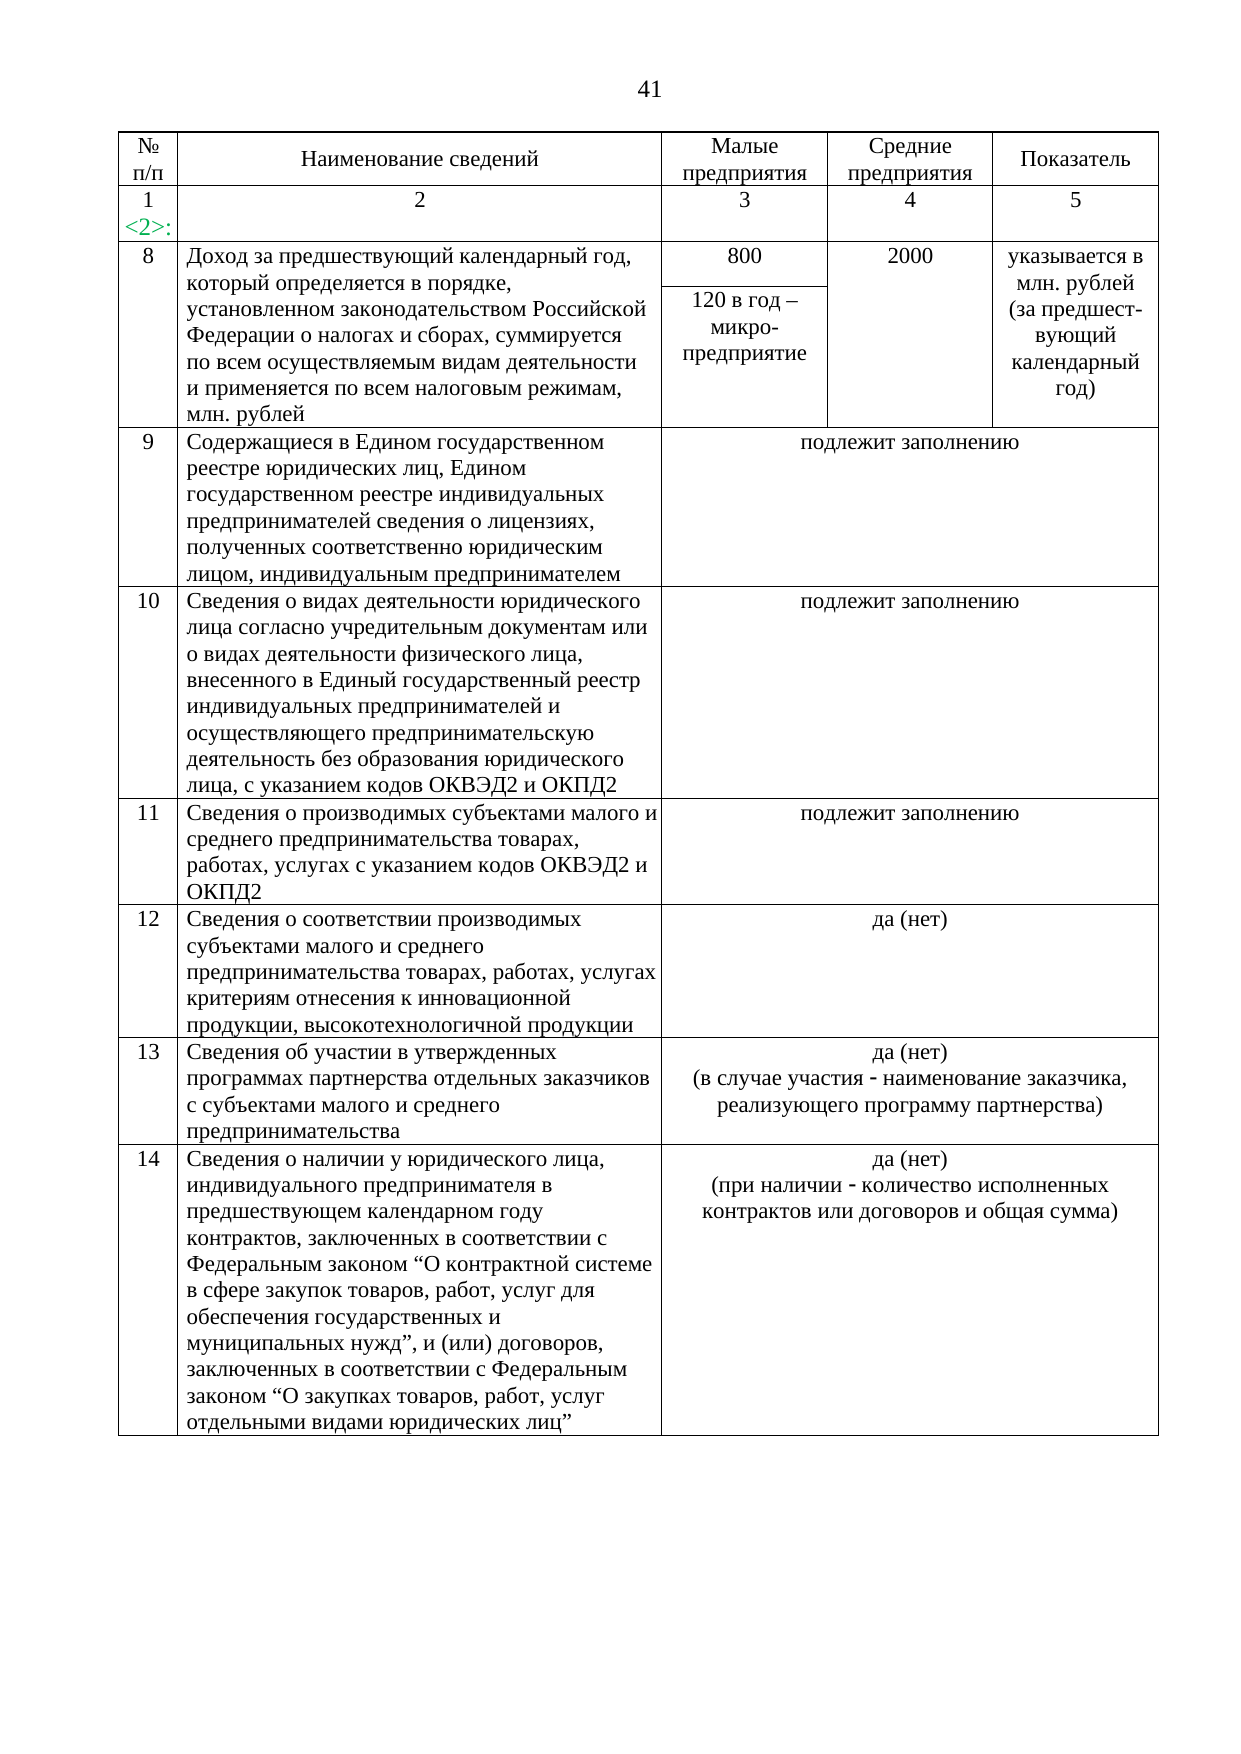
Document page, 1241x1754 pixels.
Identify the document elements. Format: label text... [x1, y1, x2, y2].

table_cell указывается в млн. рублей (за предшествующий календарный год) [993, 242, 1158, 427]
table_cell 4 [828, 186, 992, 241]
table_cell да (нет) [662, 905, 1158, 1037]
table_cell подлежит заполнению [662, 587, 1158, 798]
table_cell 12 [119, 905, 177, 1037]
table_header Малые предприятия [662, 133, 827, 185]
table_cell Сведения о наличии у юридического лица, индивидуального предпринимателя в предшествующем календарном году контрактов, заключенных в соответствии с Федеральным законом “О контрактной системе в сфере закупок товаров, работ, услуг для обеспечения государственных и муниципальных нужд”, и (или) договоров, заключенных в соответствии с Федеральным законом “О закупках товаров, работ, услуг отдельными видами юридических лиц” [178, 1145, 661, 1434]
table_header Средние предприятия [828, 133, 992, 185]
table_header Наименование сведений [178, 133, 661, 185]
table_header № п/п [119, 133, 177, 185]
table_cell Сведения об участии в утвержденных программах партнерства отдельных заказчиков с субъектами малого и среднего предпринимательства [178, 1038, 661, 1143]
table_header Показатель [993, 133, 1158, 185]
table_cell 13 [119, 1038, 177, 1143]
table_cell 2000 [828, 242, 992, 427]
table_cell 8 [119, 242, 177, 427]
table_cell Содержащиеся в Едином государственном реестре юридических лиц, Едином государственном реестре индивидуальных предпринимателей сведения о лицензиях, полученных соответственно юридическим лицом, индивидуальным предпринимателем [178, 428, 661, 586]
table_cell 10 [119, 587, 177, 798]
table_cell 11 [119, 799, 177, 904]
table_cell 120 в год – микропредприятие [662, 287, 827, 427]
table_cell да (нет) (в случае участия наименование заказчика, реализующего программу партнерства) [662, 1038, 1158, 1143]
table_cell подлежит заполнению [662, 799, 1158, 904]
table_cell Сведения о соответствии производимых субъектами малого и среднего предпринимательства товарах, работах, услугах критериям отнесения к инновационной продукции, высокотехнологичной продукции [178, 905, 661, 1037]
table_cell 2 [178, 186, 661, 241]
table_cell 14 [119, 1145, 177, 1434]
table_cell Сведения о производимых субъектами малого и среднего предпринимательства товарах, работах, услугах с указанием кодов ОКВЭД2 и ОКПД2 [178, 799, 661, 904]
table_cell 800 [662, 242, 827, 286]
table_cell подлежит заполнению [662, 428, 1158, 586]
table_cell 9 [119, 428, 177, 586]
table_cell 3 [662, 186, 827, 241]
table_cell 1 <2>: [119, 186, 177, 241]
table_cell 5 [993, 186, 1158, 241]
table_cell Сведения о видах деятельности юридического лица согласно учредительным документам или о видах деятельности физического лица, внесенного в Единый государственный реестр индивидуальных предпринимателей и осуществляющего предпринимательскую деятельность без образования юридического лица, с указанием кодов ОКВЭД2 и ОКПД2 [178, 587, 661, 798]
table_cell Доход за предшествующий календарный год, который определяется в порядке, установленном законодательством Российской Федерации о налогах и сборах, суммируется по всем осуществляемым видам деятельности и применяется по всем налоговым режимам, млн. рублей [178, 242, 661, 427]
table_cell да (нет) (при наличии количество исполненных контрактов или договоров и общая сумма) [662, 1145, 1158, 1434]
